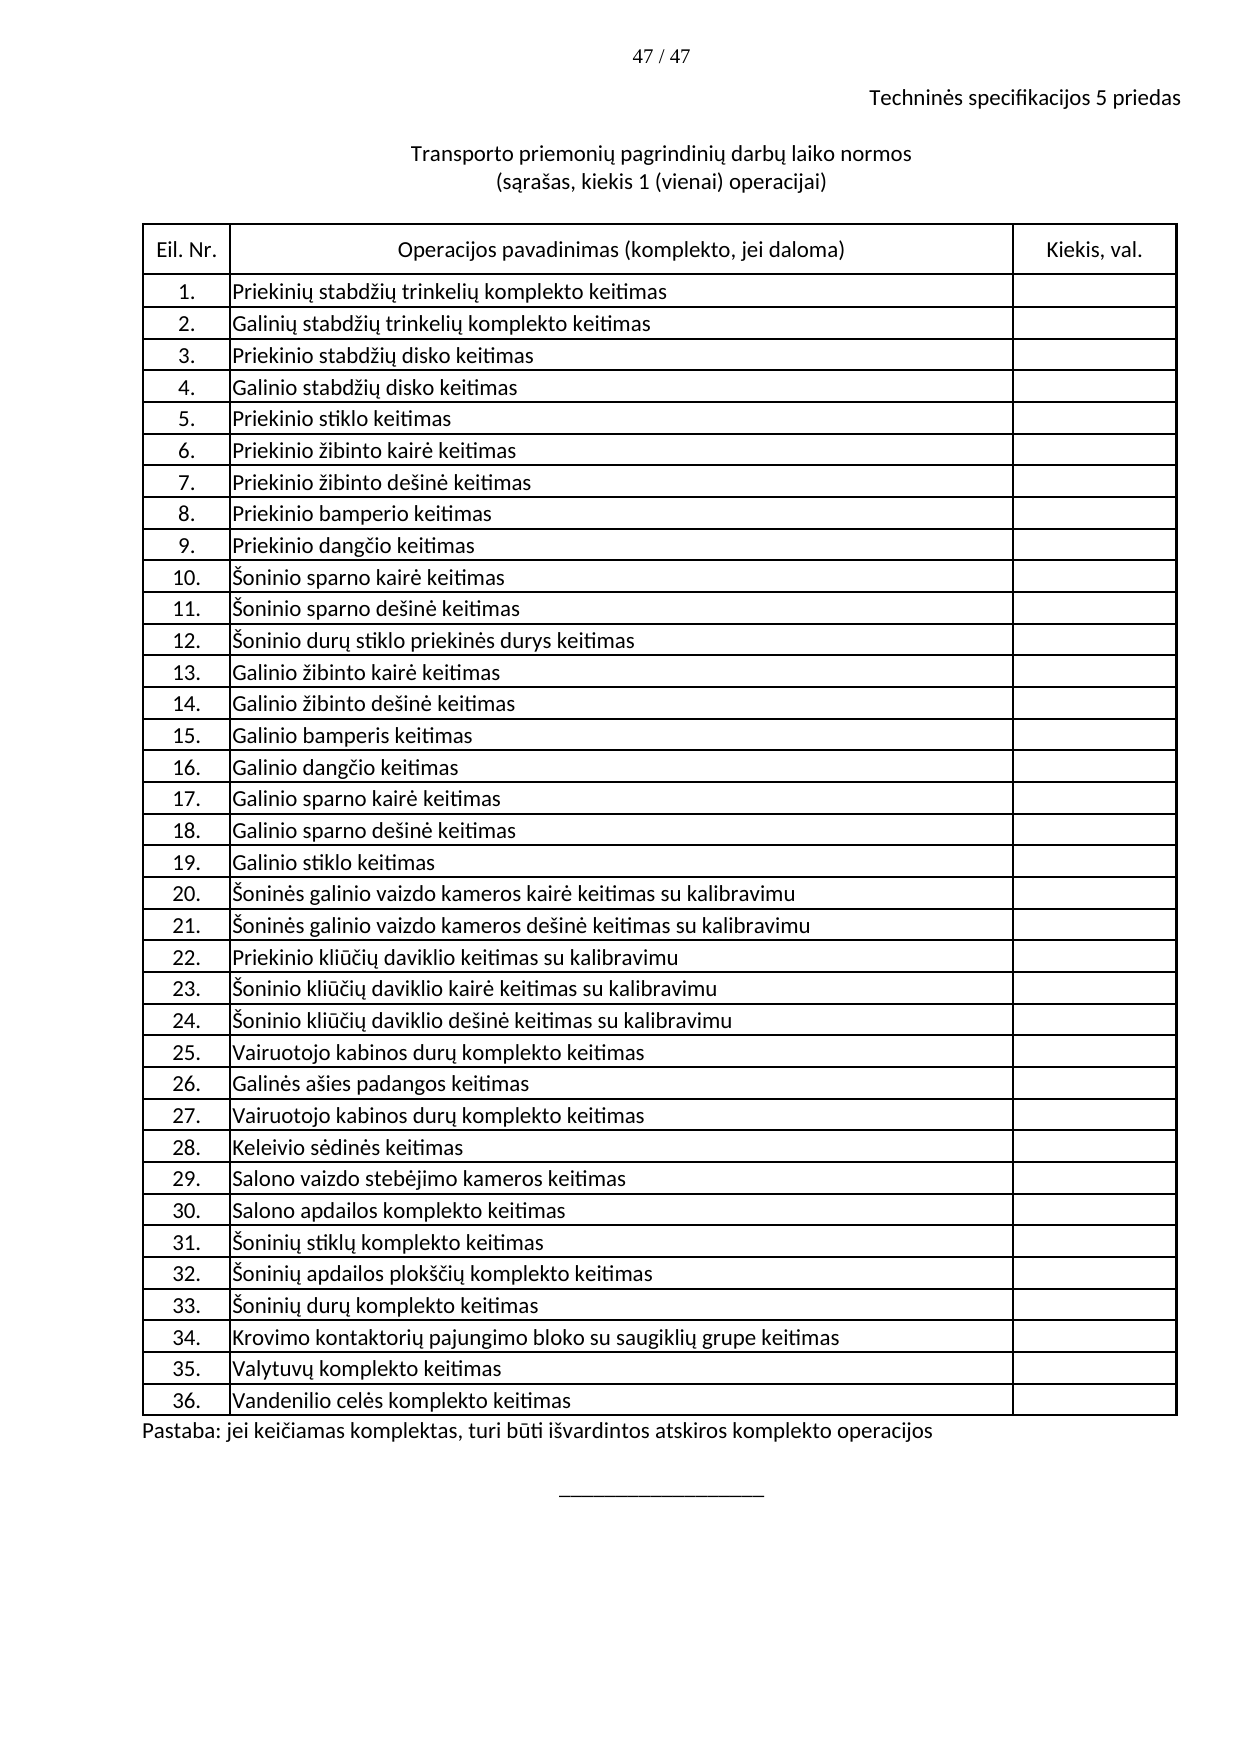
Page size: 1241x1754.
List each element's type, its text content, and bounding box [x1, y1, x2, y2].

table_cell Šoninio sparno dešinė keitimas [231, 593, 1012, 622]
table_cell 9. [144, 530, 229, 559]
table_cell [1014, 530, 1175, 559]
table_cell 25. [144, 1036, 229, 1066]
table_cell Valytuvų komplekto keitimas [231, 1353, 1012, 1382]
table_cell 2. [144, 308, 229, 337]
table_cell [1014, 1258, 1175, 1287]
table_cell 7. [144, 466, 229, 496]
text Transporto priemonių pagrindinių darbų laiko normos [142, 139, 1181, 167]
text Pastaba: jei keičiamas komplektas, turi būti išvardintos atskiros komplekto operacijos [142, 1416, 1181, 1444]
table_cell 12. [144, 625, 229, 654]
table_cell Priekinio žibinto dešinė keitimas [231, 466, 1012, 496]
table_cell 8. [144, 498, 229, 527]
table_cell [1014, 625, 1175, 654]
text __________________ [142, 1472, 1181, 1500]
table_cell 32. [144, 1258, 229, 1287]
table_cell 26. [144, 1068, 229, 1097]
table_cell Vairuotojo kabinos durų komplekto keitimas [231, 1036, 1012, 1066]
table_cell [1014, 435, 1175, 464]
table_cell Vandenilio celės komplekto keitimas [231, 1385, 1012, 1414]
table_cell Šoninių stiklų komplekto keitimas [231, 1226, 1012, 1256]
table_cell [1014, 1353, 1175, 1382]
table_cell [1014, 1226, 1175, 1256]
table_cell [1014, 593, 1175, 622]
table_cell Galinio sparno dešinė keitimas [231, 815, 1012, 844]
table_cell Galinės ašies padangos keitimas [231, 1068, 1012, 1097]
table_cell Šoninio durų stiklo priekinės durys keitimas [231, 625, 1012, 654]
table_cell [1014, 466, 1175, 496]
table_cell [1014, 1068, 1175, 1097]
table_cell 35. [144, 1353, 229, 1382]
table_cell [1014, 340, 1175, 369]
table_cell [1014, 973, 1175, 1002]
table_cell [1014, 815, 1175, 844]
table_cell [1014, 941, 1175, 971]
table_cell [1014, 878, 1175, 907]
table_cell [1014, 783, 1175, 812]
table_cell 34. [144, 1321, 229, 1351]
table_cell Galinio žibinto dešinė keitimas [231, 688, 1012, 717]
table_cell 24. [144, 1005, 229, 1034]
table_cell [1014, 1131, 1175, 1161]
table_cell 18. [144, 815, 229, 844]
table_cell Krovimo kontaktorių pajungimo bloko su saugiklių grupe keitimas [231, 1321, 1012, 1351]
table_header Operacijos pavadinimas (komplekto, jei daloma) [231, 225, 1012, 272]
table_cell Galinio sparno kairė keitimas [231, 783, 1012, 812]
table_cell Priekinio kliūčių daviklio keitimas su kalibravimu [231, 941, 1012, 971]
table_cell 17. [144, 783, 229, 812]
table_cell 6. [144, 435, 229, 464]
table_cell Šoninio sparno kairė keitimas [231, 561, 1012, 591]
table_cell Galinių stabdžių trinkelių komplekto keitimas [231, 308, 1012, 337]
table_cell [1014, 1100, 1175, 1129]
table_cell Priekinio dangčio keitimas [231, 530, 1012, 559]
table_cell 20. [144, 878, 229, 907]
table_cell Šoninių durų komplekto keitimas [231, 1290, 1012, 1319]
table_cell 16. [144, 751, 229, 781]
table_cell Galinio dangčio keitimas [231, 751, 1012, 781]
table_cell Šoninių apdailos plokščių komplekto keitimas [231, 1258, 1012, 1287]
table_cell [1014, 275, 1175, 306]
table_cell [1014, 1036, 1175, 1066]
text Techninės specifikacijos 5 priedas [142, 83, 1181, 111]
table_cell [1014, 371, 1175, 401]
table_header Kiekis, val. [1014, 225, 1175, 272]
table_cell Priekinio stiklo keitimas [231, 403, 1012, 432]
table_cell Salono apdailos komplekto keitimas [231, 1195, 1012, 1224]
table_cell [1014, 720, 1175, 749]
table_cell [1014, 498, 1175, 527]
table_cell Galinio stiklo keitimas [231, 846, 1012, 876]
table_cell Vairuotojo kabinos durų komplekto keitimas [231, 1100, 1012, 1129]
table_cell 5. [144, 403, 229, 432]
table_cell 23. [144, 973, 229, 1002]
table_cell 15. [144, 720, 229, 749]
table_cell Priekinio stabdžių disko keitimas [231, 340, 1012, 369]
table_cell 1. [144, 275, 229, 306]
table_cell [1014, 846, 1175, 876]
table_cell [1014, 1005, 1175, 1034]
table_cell 21. [144, 910, 229, 939]
table_cell 33. [144, 1290, 229, 1319]
table_cell Šoninės galinio vaizdo kameros kairė keitimas su kalibravimu [231, 878, 1012, 907]
table_cell Šoninio kliūčių daviklio kairė keitimas su kalibravimu [231, 973, 1012, 1002]
table_cell Priekinių stabdžių trinkelių komplekto keitimas [231, 275, 1012, 306]
table_cell 31. [144, 1226, 229, 1256]
table_cell Šoninės galinio vaizdo kameros dešinė keitimas su kalibravimu [231, 910, 1012, 939]
table_cell 30. [144, 1195, 229, 1224]
table_cell [1014, 308, 1175, 337]
table_cell [1014, 403, 1175, 432]
table_cell 13. [144, 656, 229, 686]
table_cell Galinio žibinto kairė keitimas [231, 656, 1012, 686]
table_cell 3. [144, 340, 229, 369]
table_cell [1014, 1321, 1175, 1351]
table_cell [1014, 751, 1175, 781]
table_cell 4. [144, 371, 229, 401]
table_cell [1014, 910, 1175, 939]
table_cell Priekinio žibinto kairė keitimas [231, 435, 1012, 464]
table_cell Salono vaizdo stebėjimo kameros keitimas [231, 1163, 1012, 1192]
table_cell 14. [144, 688, 229, 717]
text (sąrašas, kiekis 1 (vienai) operacijai) [142, 167, 1181, 195]
table_cell [1014, 1290, 1175, 1319]
table_cell Keleivio sėdinės keitimas [231, 1131, 1012, 1161]
table_cell Priekinio bamperio keitimas [231, 498, 1012, 527]
table_cell 22. [144, 941, 229, 971]
table_cell Galinio stabdžių disko keitimas [231, 371, 1012, 401]
table_cell [1014, 1195, 1175, 1224]
table_cell [1014, 561, 1175, 591]
table_cell 27. [144, 1100, 229, 1129]
table_cell [1014, 1163, 1175, 1192]
table_cell [1014, 1385, 1175, 1414]
table_cell 19. [144, 846, 229, 876]
table_cell 28. [144, 1131, 229, 1161]
table_cell 29. [144, 1163, 229, 1192]
table_cell 10. [144, 561, 229, 591]
table_cell 36. [144, 1385, 229, 1414]
table_cell Galinio bamperis keitimas [231, 720, 1012, 749]
table_cell [1014, 656, 1175, 686]
table_cell [1014, 688, 1175, 717]
table_header Eil. Nr. [144, 225, 229, 272]
table_cell 11. [144, 593, 229, 622]
table_cell Šoninio kliūčių daviklio dešinė keitimas su kalibravimu [231, 1005, 1012, 1034]
